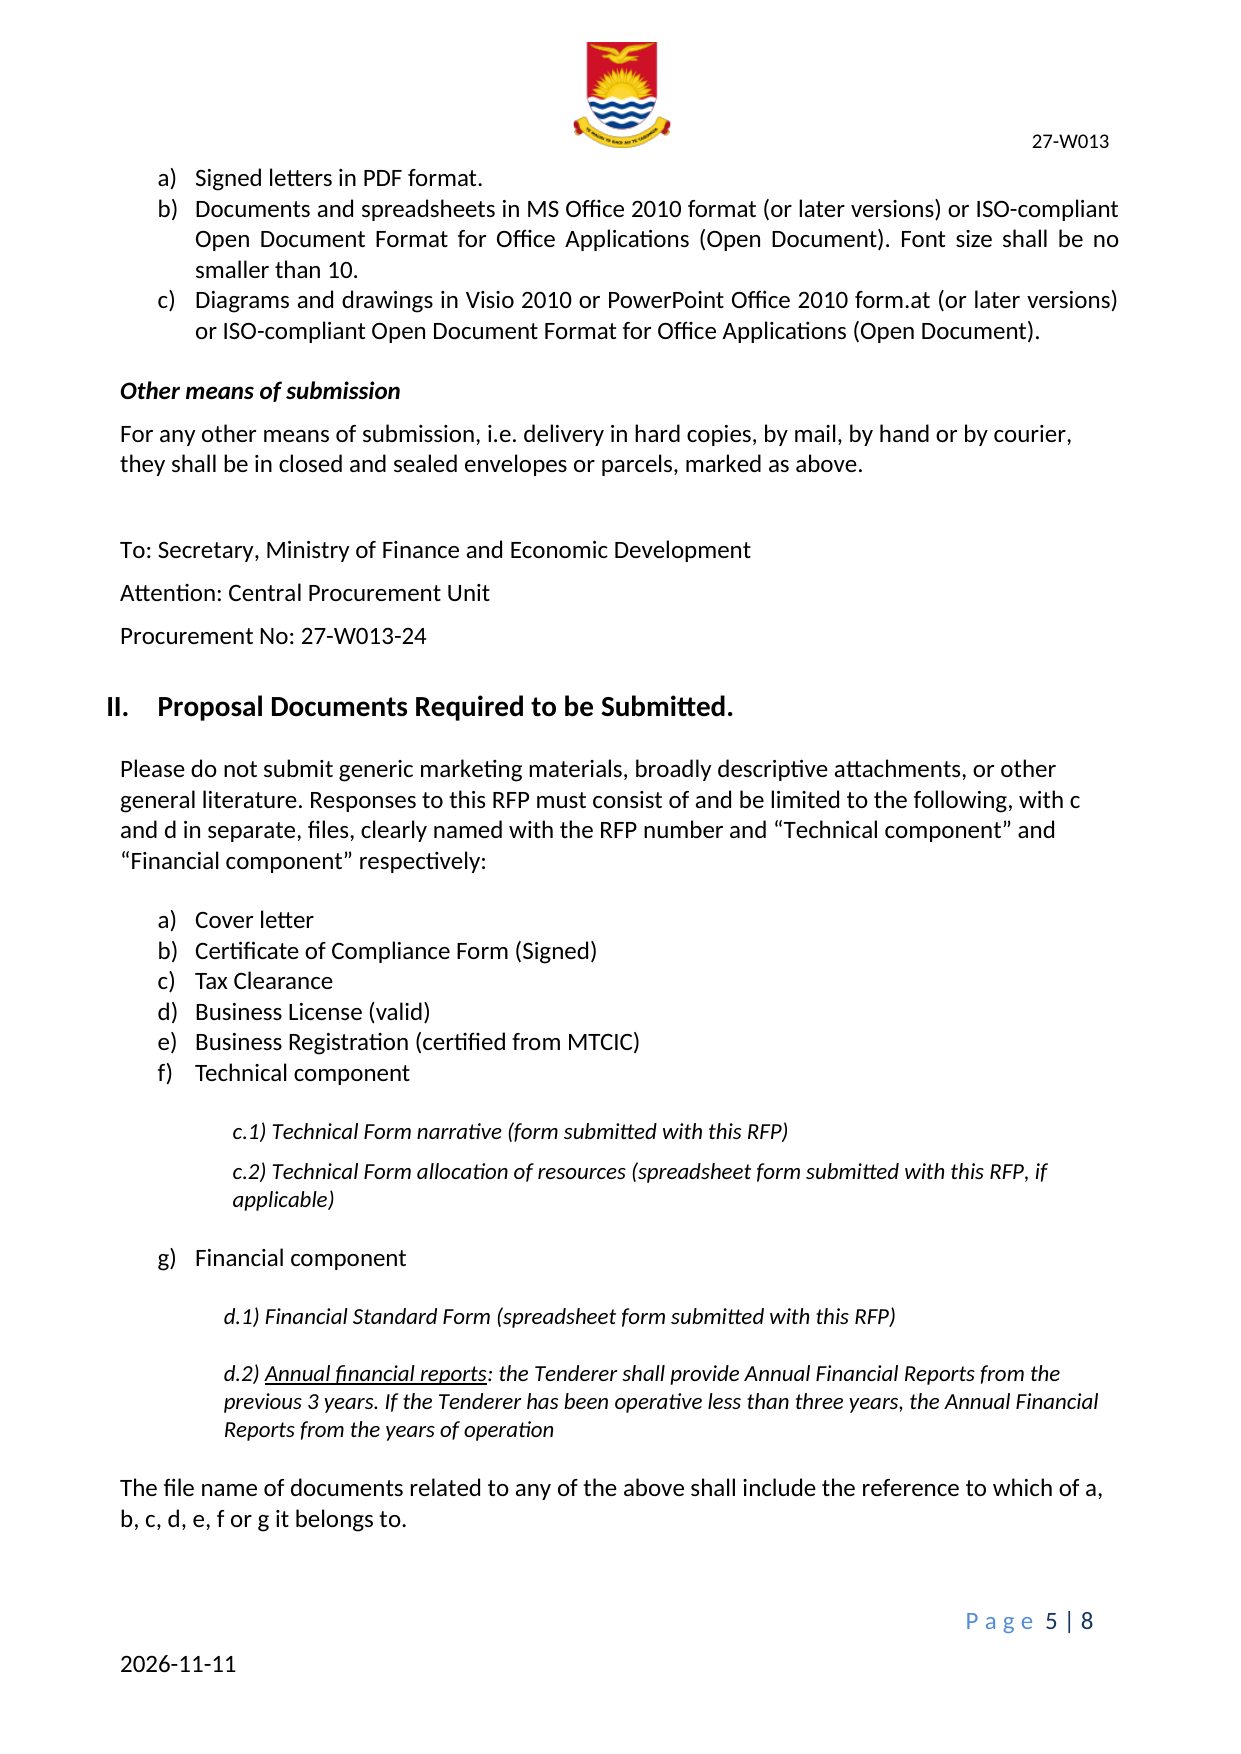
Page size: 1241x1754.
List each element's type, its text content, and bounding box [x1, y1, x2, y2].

subtitle Other means of submission [120, 375, 1120, 405]
text To: Secretary, Ministry of Finance and Economic Development [120, 534, 1120, 565]
text For any other means of submission, i.e. delivery in hard copies, by mail, by hand or by courier, they shall be in closed and sealed envelopes or parcels, marked as above. [120, 418, 1120, 479]
text The file name of documents related to any of the above shall include the reference to which of a, b, c, d, e, f or g it belongs to. [120, 1473, 1120, 1534]
list Documents and spreadsheets in MS Office 2010 format (or later versions) or ISO-compliant Open Document Format for Office Applications (Open Document). Font size shall be no smaller than 10. [157, 193, 1120, 284]
list Signed letters in PDF format. [157, 162, 1120, 193]
text d.1) Financial Standard Form (spreadsheet form submitted with this RFP) [223, 1302, 1120, 1330]
text Procurement No: 27-W013-24 [120, 620, 1120, 651]
list Cover letter [157, 904, 1120, 935]
list Tax Clearance [157, 966, 1120, 996]
list Business Registration (certified from MTCIC) [157, 1027, 1120, 1057]
text c.1) Technical Form narrative (form submitted with this RFP) [232, 1117, 1120, 1145]
picture [573, 42, 671, 148]
text Attention: Central Procurement Unit [120, 577, 1120, 608]
list Financial component [157, 1242, 1120, 1273]
text Please do not submit generic marketing materials, broadly descriptive attachments, or other general literature. Responses to this RFP must consist of and be limited to the following, with c and d in separate, files, clearly named with the RFP number and “Technical component” and “Financial component” respectively: [120, 753, 1120, 875]
list Technical component [157, 1057, 1120, 1088]
subtitle Proposal Documents Required to be Submitted. [129, 688, 1120, 724]
text d.2) Annual financial reports: the Tenderer shall provide Annual Financial Reports from the previous 3 years. If the Tenderer has been operative less than three years, the Annual Financial Reports from the years of operation [223, 1359, 1120, 1443]
text c.2) Technical Form allocation of resources (spreadsheet form submitted with this RFP, if applicable) [232, 1157, 1120, 1213]
list Diagrams and drawings in Visio 2010 or PowerPoint Office 2010 form.at (or later versions) or ISO-compliant Open Document Format for Office Applications (Open Document). [157, 284, 1120, 346]
list Business License (valid) [157, 996, 1120, 1027]
list Certificate of Compliance Form (Signed) [157, 935, 1120, 966]
